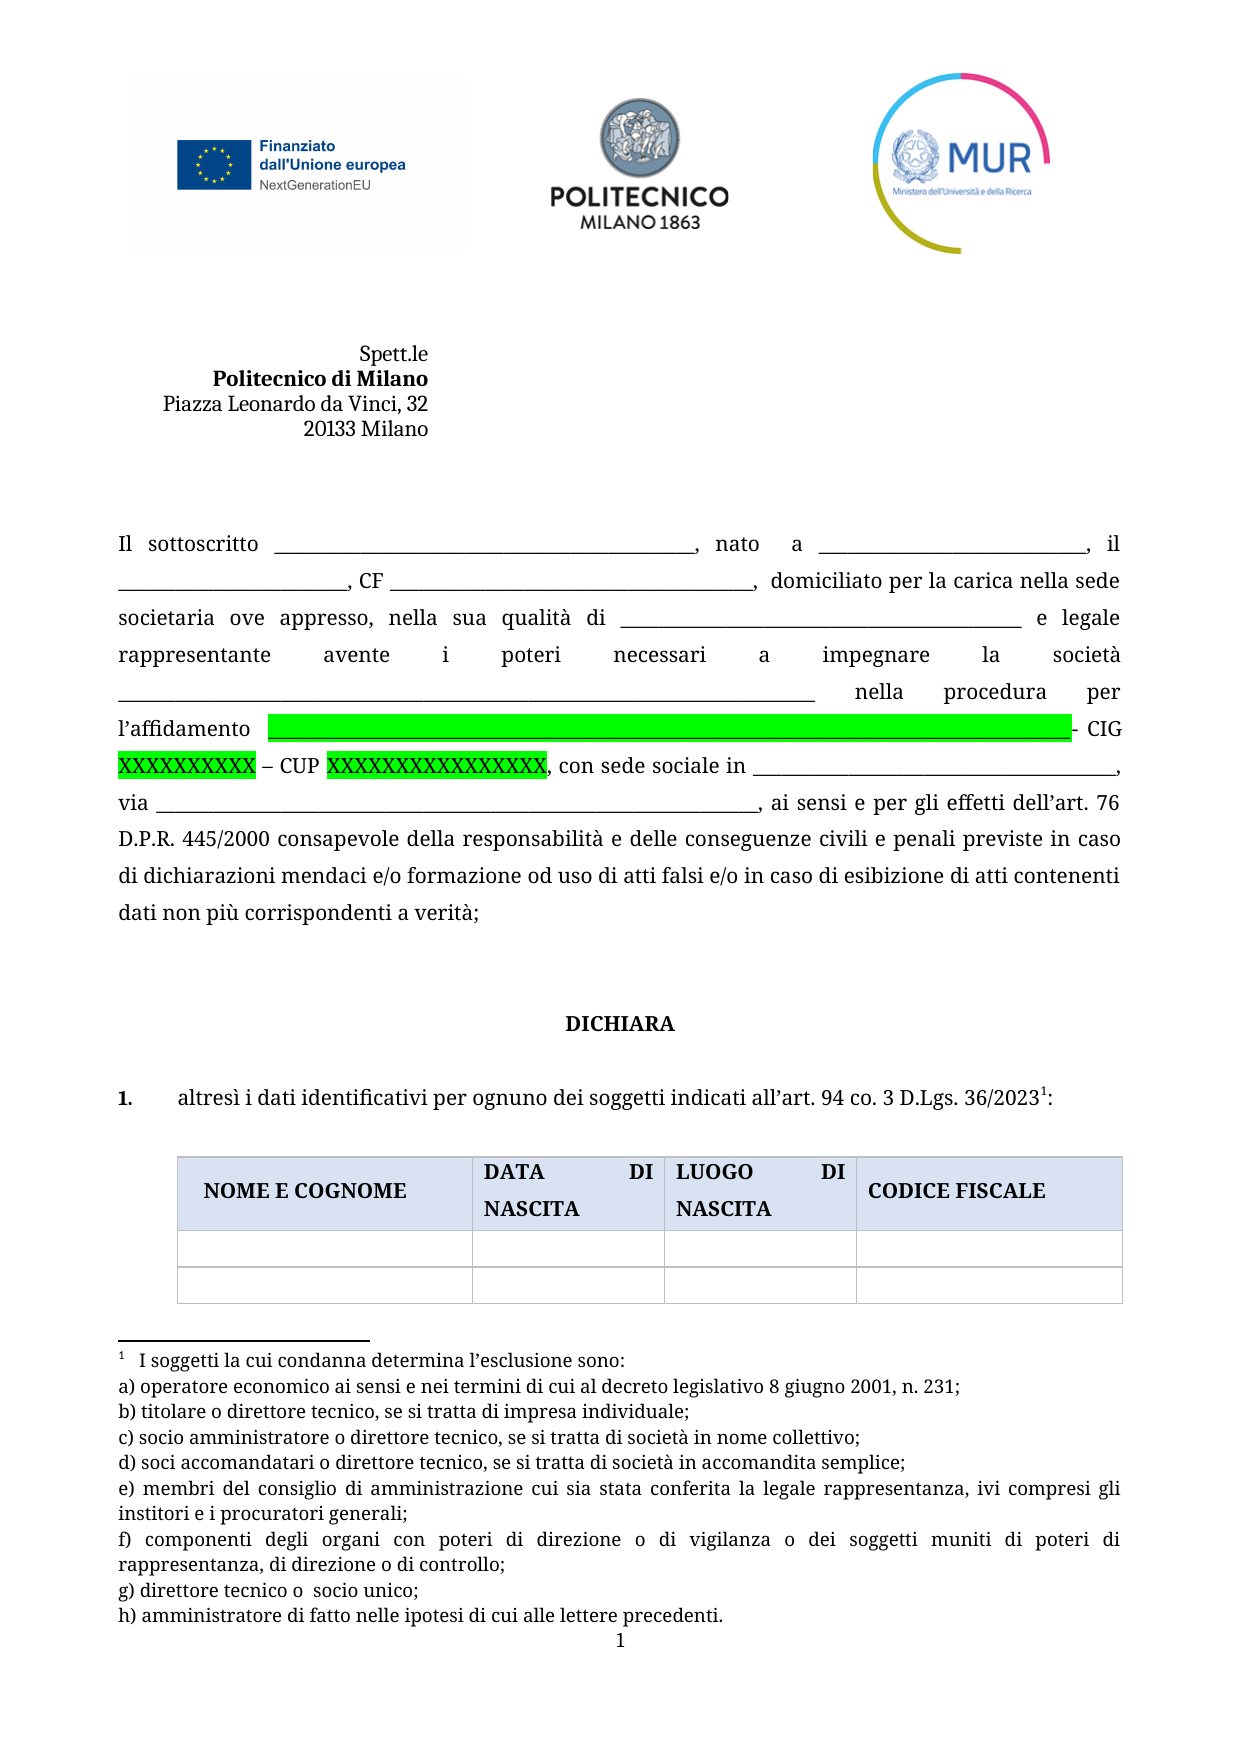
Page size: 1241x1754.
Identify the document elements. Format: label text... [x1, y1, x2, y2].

table_header LUOGO DI NASCITA [665, 1158, 856, 1230]
picture [129, 75, 468, 253]
table_cell [665, 1231, 856, 1266]
table_cell [178, 1231, 472, 1266]
table_cell [473, 1268, 664, 1303]
text DICHIARA [118, 1009, 1122, 1037]
table_cell [857, 1268, 1122, 1303]
table_cell [857, 1231, 1122, 1266]
picture [551, 98, 729, 229]
table_cell [178, 1268, 472, 1303]
list altresì i dati identificativi per ognuno dei soggetti indicati all’art. 94 co. 3 D.Lgs. 36/2023: [118, 1083, 1122, 1111]
table_cell [665, 1268, 856, 1303]
table_header CODICE FISCALE [857, 1158, 1122, 1230]
text Il sottoscritto ____________________________________________, nato a ____________________________, il ________________________, CF ______________________________________, domiciliato per la carica nella sede societaria ove appresso, nella sua qualità di __________________________________________ e legale rappresentante avente i poteri necessari a impegnare la società _________________________________________________________________________ nella procedura per l’affidamento ____________________________________________________________________________________- CIG XXXXXXXXXX – CUP XXXXXXXXXXXXXXXX, con sede sociale in ______________________________________, via _______________________________________________________________, ai sensi e per gli effetti dell’art. 76 D.P.R. 445/2000 consapevole della responsabilità e delle conseguenze civili e penali previste in caso di dichiarazioni mendaci e/o formazione od uso di atti falsi e/o in caso di esibizione di atti contenenti dati non più corrispondenti a verità; [118, 529, 1122, 927]
table_header NOME E COGNOME [178, 1158, 472, 1230]
table_header DATA DI NASCITA [473, 1158, 664, 1230]
picture [872, 73, 1050, 254]
table_cell [473, 1231, 664, 1266]
